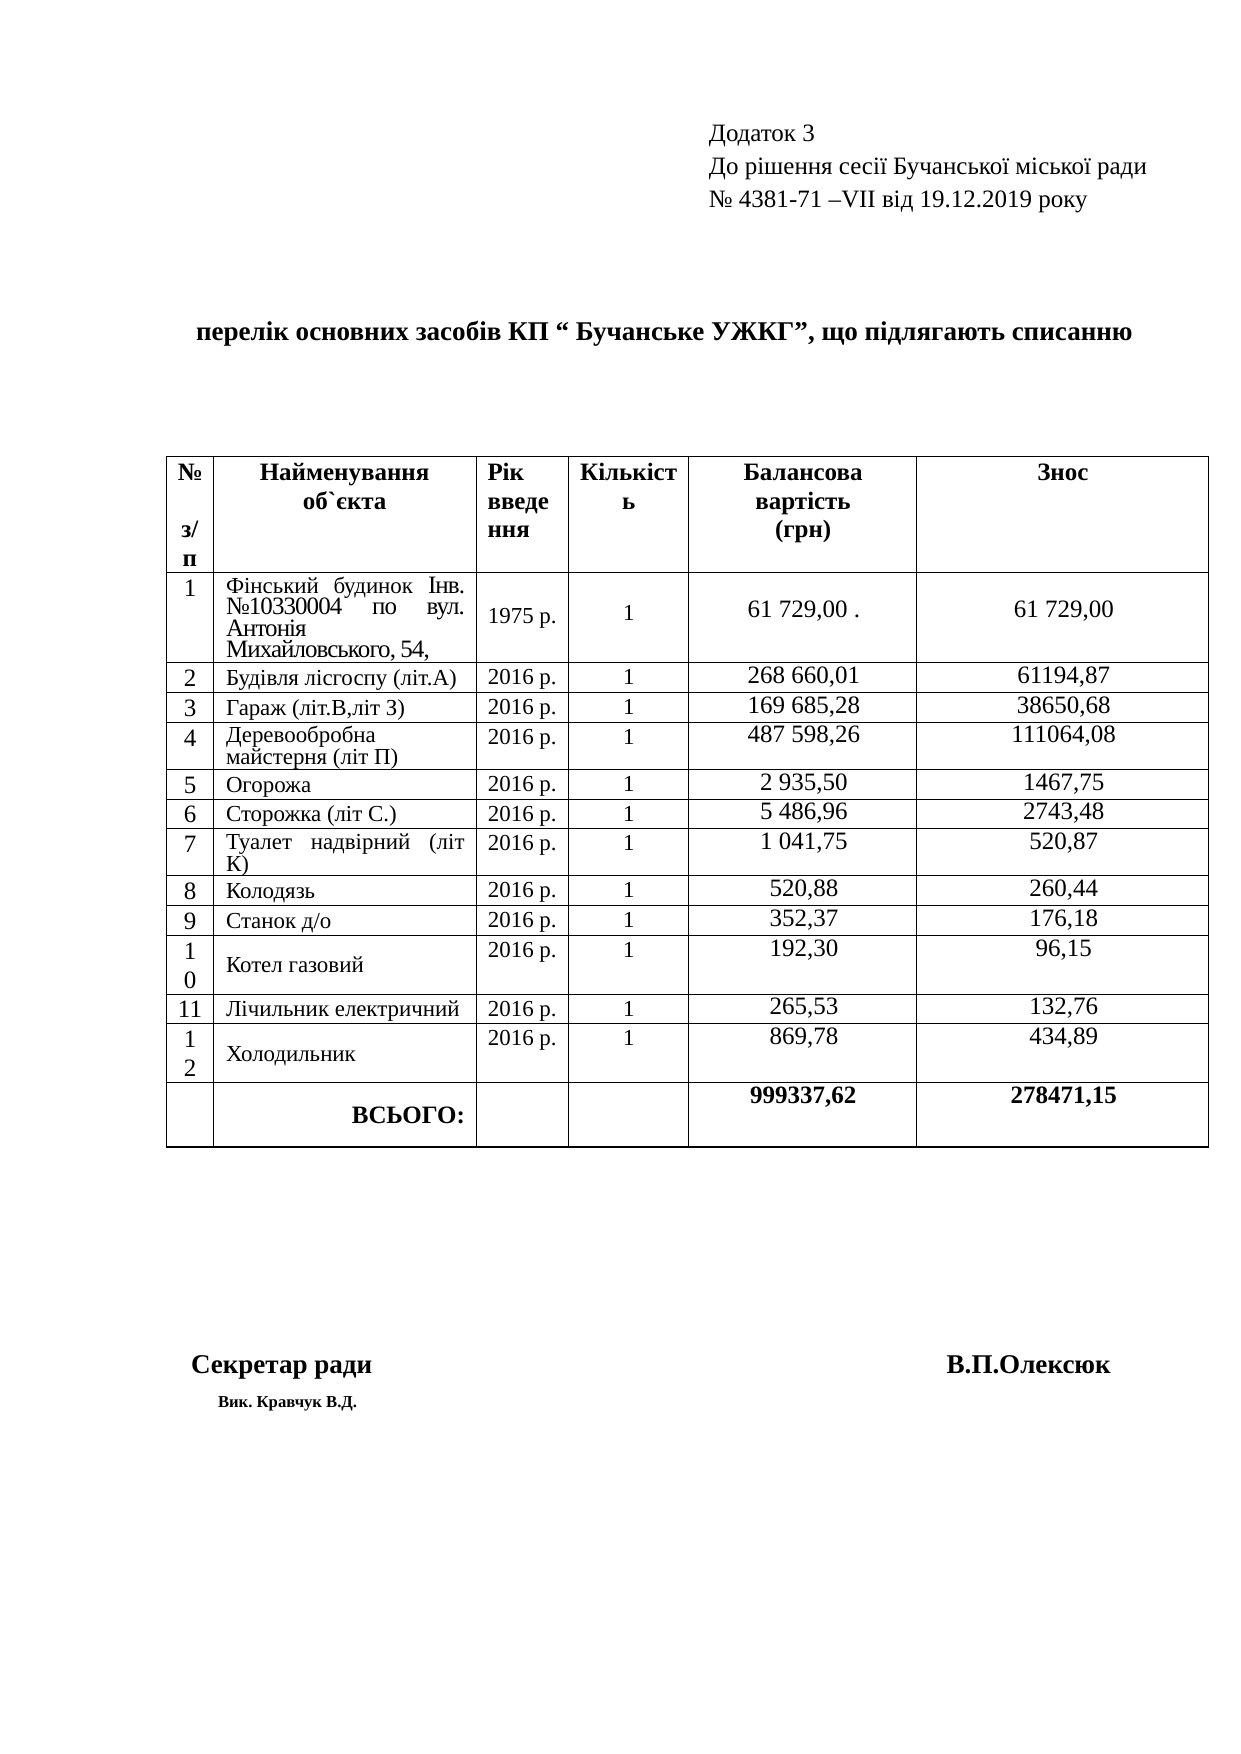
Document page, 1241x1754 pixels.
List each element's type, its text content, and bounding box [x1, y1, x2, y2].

table_header Знос [917, 457, 1208, 572]
table_cell 5 486,96 [689, 800, 916, 828]
table_cell 268 660,01 [689, 663, 916, 692]
table_cell Холодильник [214, 1024, 476, 1082]
table_cell 176,18 [917, 906, 1208, 935]
table_cell 2016 р. [477, 829, 568, 875]
table_cell 520,88 [689, 876, 916, 905]
table_cell 1 [569, 573, 688, 662]
table_cell 1 [569, 995, 688, 1023]
table_cell Будівля лісгоспу (літ.А) [214, 663, 476, 692]
table_cell 2 [167, 663, 213, 692]
table_cell 434,89 [917, 1024, 1208, 1082]
text Секретар ради В.П.Олексюк [177, 1348, 1152, 1379]
table_cell Огорожа [214, 770, 476, 798]
table_cell 12 [167, 1024, 213, 1082]
table_cell 2016 р. [477, 936, 568, 993]
table_cell 192,30 [689, 936, 916, 993]
table_cell Колодязь [214, 876, 476, 905]
table_cell 3 [167, 693, 213, 722]
table_cell 1 [569, 1024, 688, 1082]
table_cell 2743,48 [917, 800, 1208, 828]
table_cell 2 935,50 [689, 770, 916, 798]
table_header Рік введення [477, 457, 568, 572]
table_cell 61 729,00 . [689, 573, 916, 662]
table_cell 265,53 [689, 995, 916, 1023]
table_cell 1 [569, 876, 688, 905]
table_cell 1 [569, 723, 688, 769]
text Додаток 3 До рішення сесії Бучанської міської ради № 4381-71 –VІІ від 19.12.2019 року [709, 118, 1152, 213]
table_cell 61194,87 [917, 663, 1208, 692]
table_cell 2016 р. [477, 770, 568, 798]
table_cell 1 [569, 770, 688, 798]
table_cell Гараж (літ.В,літ З) [214, 693, 476, 722]
table_cell 869,78 [689, 1024, 916, 1082]
table_cell 2016 р. [477, 906, 568, 935]
table_cell 38650,68 [917, 693, 1208, 722]
table_cell [167, 1083, 213, 1146]
table_cell 1 [569, 936, 688, 993]
table_cell [569, 1083, 688, 1146]
table_cell 260,44 [917, 876, 1208, 905]
table_cell 4 [167, 723, 213, 769]
table_cell 5 [167, 770, 213, 798]
table_cell 111064,08 [917, 723, 1208, 769]
table_cell 6 [167, 800, 213, 828]
table_cell 132,76 [917, 995, 1208, 1023]
table_cell 7 [167, 829, 213, 875]
table_cell ВСЬОГО: [214, 1083, 476, 1146]
table_cell 520,87 [917, 829, 1208, 875]
table_cell 487 598,26 [689, 723, 916, 769]
table_cell 10 [167, 936, 213, 993]
table_cell Лічильник електричний [214, 995, 476, 1023]
text перелік основних засобів КП “ Бучанське УЖКГ”, що підлягають списанню [177, 315, 1152, 346]
table_header Найменування об`єкта [214, 457, 476, 572]
table_cell 2016 р. [477, 1024, 568, 1082]
table_cell 2016 р. [477, 876, 568, 905]
table_cell 278471,15 [917, 1083, 1208, 1146]
text Вик. Кравчук В.Д. [177, 1390, 1152, 1411]
table_cell 11 [167, 995, 213, 1023]
table_cell 2016 р. [477, 663, 568, 692]
table_cell 1 [569, 800, 688, 828]
table_cell 2016 р. [477, 995, 568, 1023]
table_cell 1 [569, 829, 688, 875]
table_cell 61 729,00 [917, 573, 1208, 662]
table_cell [477, 1083, 568, 1146]
table_cell Станок д/о [214, 906, 476, 935]
table_cell 96,15 [917, 936, 1208, 993]
table_cell 1 [569, 693, 688, 722]
table_cell 169 685,28 [689, 693, 916, 722]
table_header Кількість [569, 457, 688, 572]
table_cell Сторожка (літ С.) [214, 800, 476, 828]
table_cell 1 041,75 [689, 829, 916, 875]
table_cell 2016 р. [477, 693, 568, 722]
table_cell 1467,75 [917, 770, 1208, 798]
table_header Балансова вартість (грн) [689, 457, 916, 572]
table_cell 1 [569, 906, 688, 935]
table_cell Фінський будинок Інв.№10330004 по вул. Антонія Михайловського, 54, [214, 573, 476, 662]
table_cell 1 [167, 573, 213, 662]
table_cell 9 [167, 906, 213, 935]
table_cell 352,37 [689, 906, 916, 935]
table_cell 1975 р. [477, 573, 568, 662]
table_cell Туалет надвірний (літ К) [214, 829, 476, 875]
table_cell 2016 р. [477, 800, 568, 828]
table_cell Котел газовий [214, 936, 476, 993]
table_cell 999337,62 [689, 1083, 916, 1146]
table_header № з/п [167, 457, 213, 572]
table_cell 8 [167, 876, 213, 905]
table_cell 1 [569, 663, 688, 692]
table_cell 2016 р. [477, 723, 568, 769]
table_cell Деревообробна майстерня (літ П) [214, 723, 476, 769]
